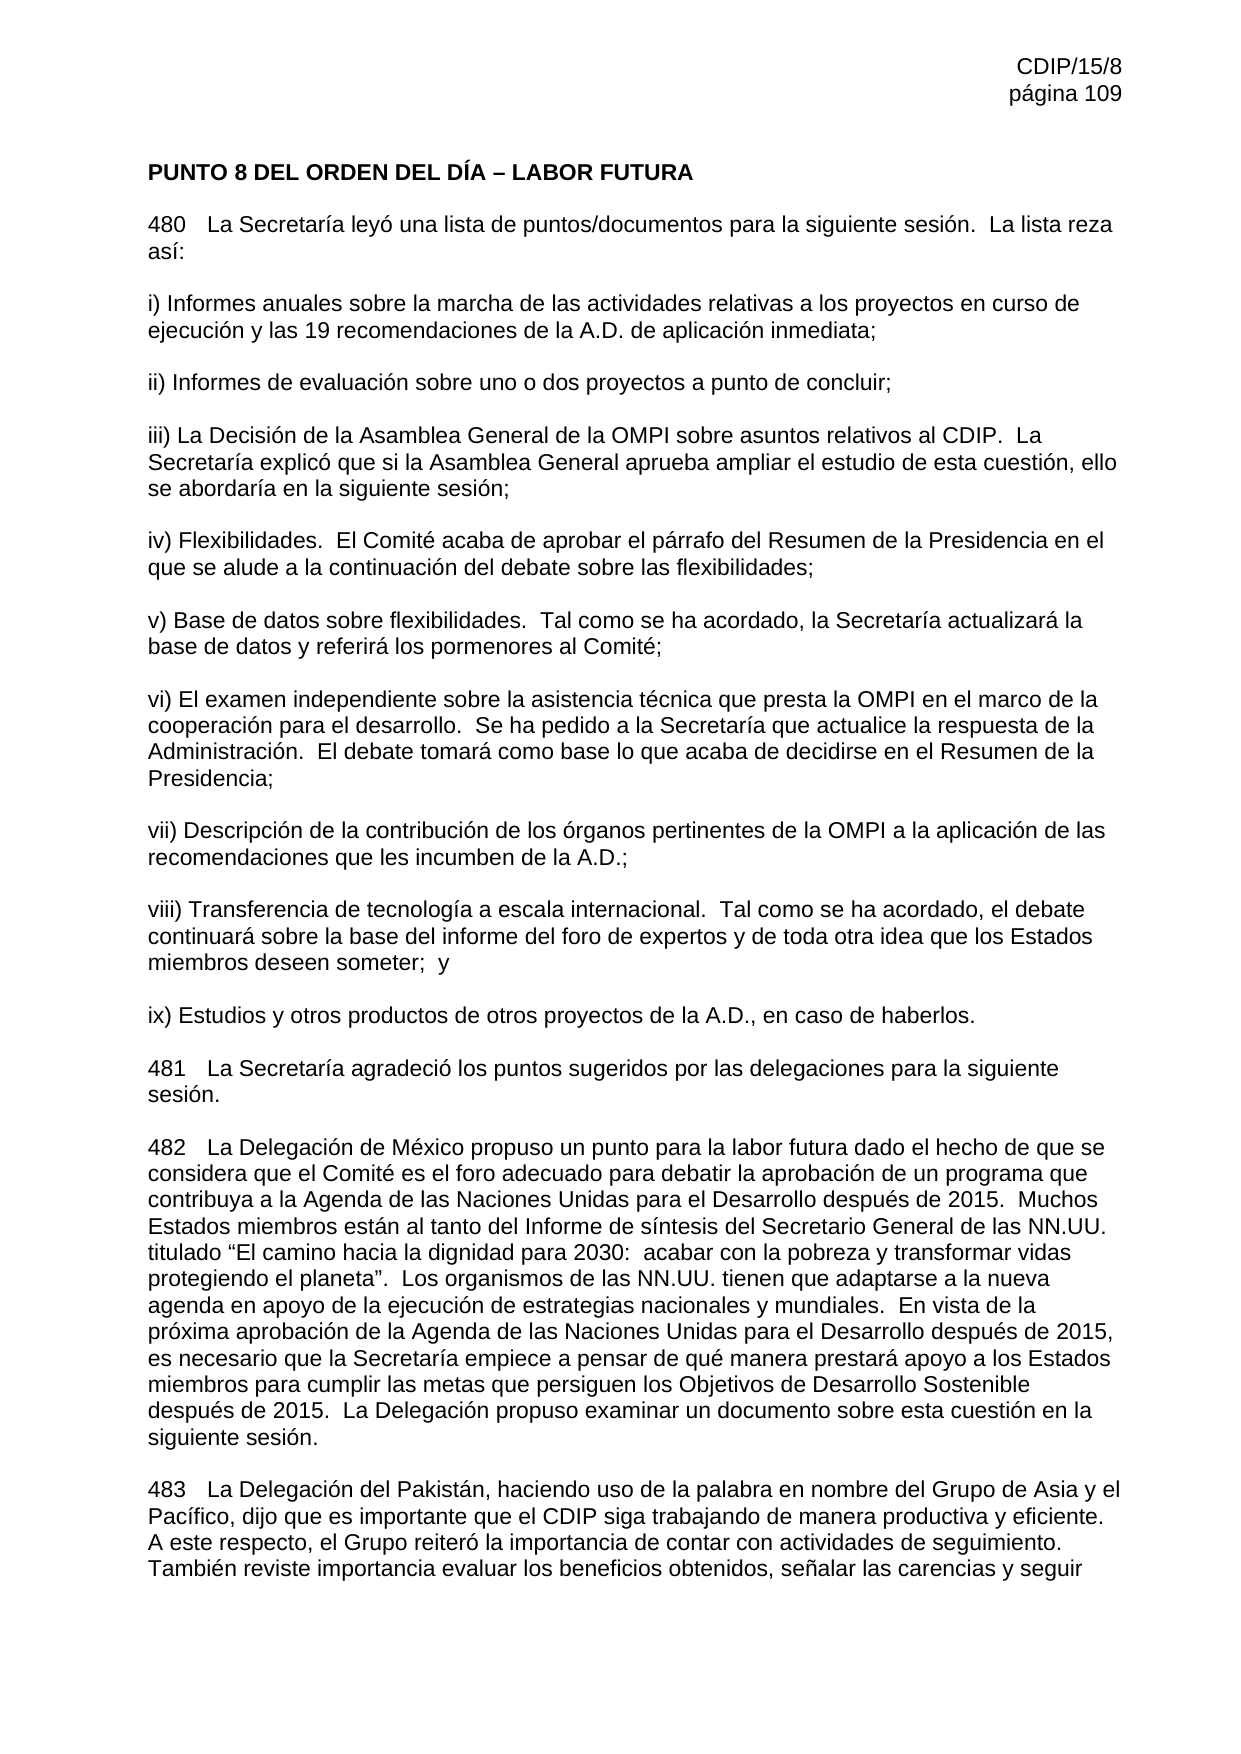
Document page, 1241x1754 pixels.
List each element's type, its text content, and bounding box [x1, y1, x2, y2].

text La Secretaría leyó una lista de puntos/documentos para la siguiente sesión. La lista reza así: [148, 211, 1126, 264]
text viii) Transferencia de tecnología a escala internacional. Tal como se ha acordado, el debate continuará sobre la base del informe del foro de expertos y de toda otra idea que los Estados miembros deseen someter; y [148, 896, 1126, 976]
text ii) Informes de evaluación sobre uno o dos proyectos a punto de concluir; [148, 369, 1126, 396]
text PUNTO 8 DEL ORDEN DEL DÍA – LABOR FUTURA [148, 158, 1122, 185]
text La Secretaría agradeció los puntos sugeridos por las delegaciones para la siguiente sesión. [148, 1054, 1126, 1107]
text La Delegación de México propuso un punto para la labor futura dado el hecho de que se considera que el Comité es el foro adecuado para debatir la aprobación de un programa que contribuya a la Agenda de las Naciones Unidas para el Desarrollo después de 2015. Muchos Estados miembros están al tanto del Informe de síntesis del Secretario General de las NN.UU. titulado “El camino hacia la dignidad para 2030: acabar con la pobreza y transformar vidas protegiendo el planeta”. Los organismos de las NN.UU. tienen que adaptarse a la nueva agenda en apoyo de la ejecución de estrategias nacionales y mundiales. En vista de la próxima aprobación de la Agenda de las Naciones Unidas para el Desarrollo después de 2015, es necesario que la Secretaría empiece a pensar de qué manera prestará apoyo a los Estados miembros para cumplir las metas que persiguen los Objetivos de Desarrollo Sostenible después de 2015. La Delegación propuso examinar un documento sobre esta cuestión en la siguiente sesión. [148, 1134, 1122, 1450]
text vii) Descripción de la contribución de los órganos pertinentes de la OMPI a la aplicación de las recomendaciones que les incumben de la A.D.; [148, 817, 1126, 870]
text i) Informes anuales sobre la marcha de las actividades relativas a los proyectos en curso de ejecución y las 19 recomendaciones de la A.D. de aplicación inmediata; [148, 290, 1126, 343]
text v) Base de datos sobre flexibilidades. Tal como se ha acordado, la Secretaría actualizará la base de datos y referirá los pormenores al Comité; [148, 607, 1126, 659]
text iv) Flexibilidades. El Comité acaba de aprobar el párrafo del Resumen de la Presidencia en el que se alude a la continuación del debate sobre las flexibilidades; [148, 527, 1126, 580]
text iii) La Decisión de la Asamblea General de la OMPI sobre asuntos relativos al CDIP. La Secretaría explicó que si la Asamblea General aprueba ampliar el estudio de esta cuestión, ello se abordaría en la siguiente sesión; [148, 422, 1126, 501]
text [148, 1476, 1126, 1582]
text vi) El examen independiente sobre la asistencia técnica que presta la OMPI en el marco de la cooperación para el desarrollo. Se ha pedido a la Secretaría que actualice la respuesta de la Administración. El debate tomará como base lo que acaba de decidirse en el Resumen de la Presidencia; [148, 686, 1126, 791]
text ix) Estudios y otros productos de otros proyectos de la A.D., en caso de haberlos. [148, 1002, 1126, 1028]
